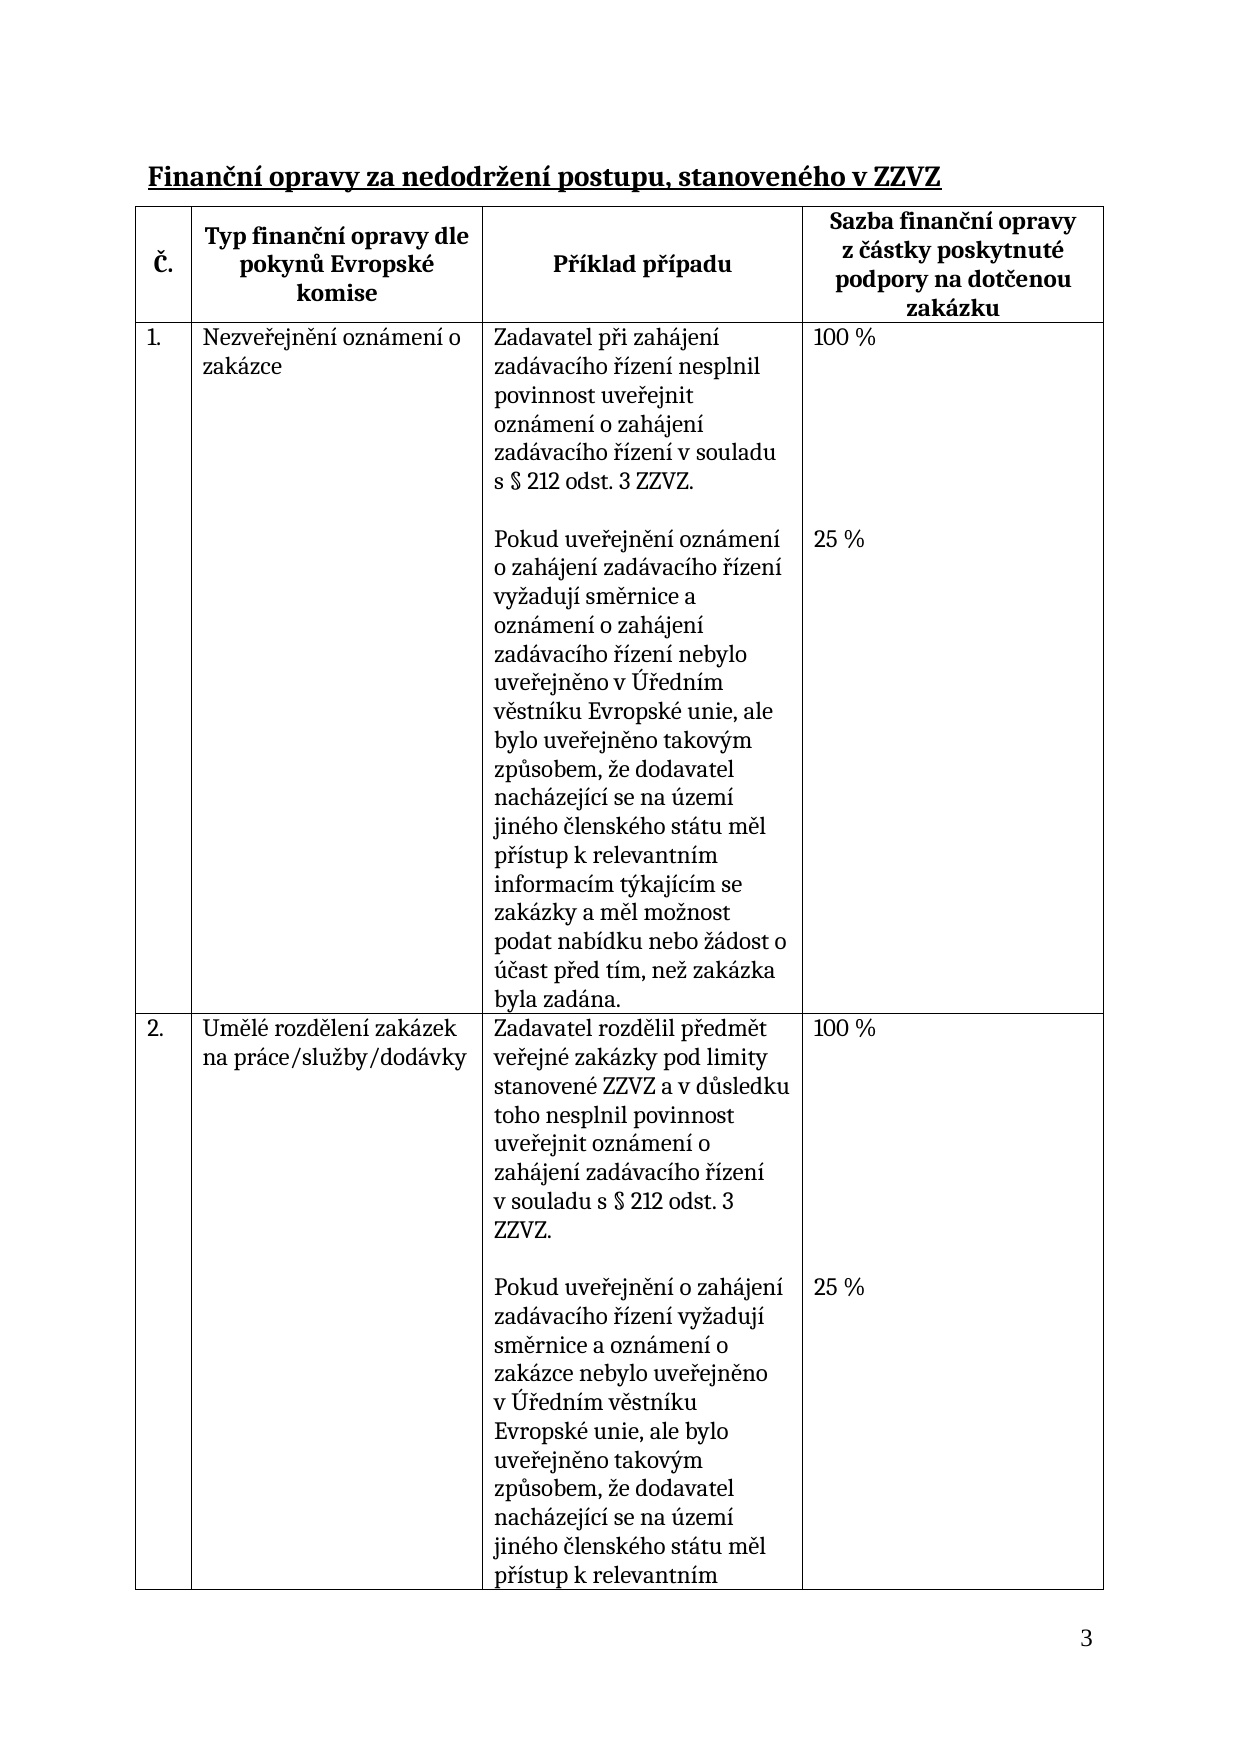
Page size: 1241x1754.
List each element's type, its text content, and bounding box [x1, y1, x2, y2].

table_cell 100 % 25 % [803, 1014, 1103, 1589]
table_header Příklad případu [483, 207, 802, 322]
text Finanční opravy za nedodržení postupu, stanoveného v ZZVZ [148, 160, 1093, 194]
table_cell 100 % 25 % [803, 323, 1103, 1013]
table_cell Nezveřejnění oznámení o zakázce [192, 323, 482, 1013]
table_header Sazba finanční opravy z částky poskytnuté podpory na dotčenou zakázku [803, 207, 1103, 322]
table_cell 1. [136, 323, 191, 1013]
table_header Č. [136, 207, 191, 322]
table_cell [483, 1014, 802, 1589]
table_cell 2. [136, 1014, 191, 1589]
table_header Typ finanční opravy dle pokynů Evropské komise [192, 207, 482, 322]
table_cell Zadavatel při zahájení zadávacího řízení nesplnil povinnost uveřejnit oznámení o zahájení zadávacího řízení v souladu s § 212 odst. 3 ZZVZ. Pokud uveřejnění oznámení o zahájení zadávacího řízení vyžadují směrnice a oznámení o zahájení zadávacího řízení nebylo uveřejněno v Úředním věstníku Evropské unie, ale bylo uveřejněno takovým způsobem, že dodavatel nacházející se na území jiného členského státu měl přístup k relevantním informacím týkajícím se zakázky a měl možnost podat nabídku nebo žádost o účast před tím, než zakázka byla zadána. [483, 323, 802, 1013]
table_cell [192, 1014, 482, 1589]
